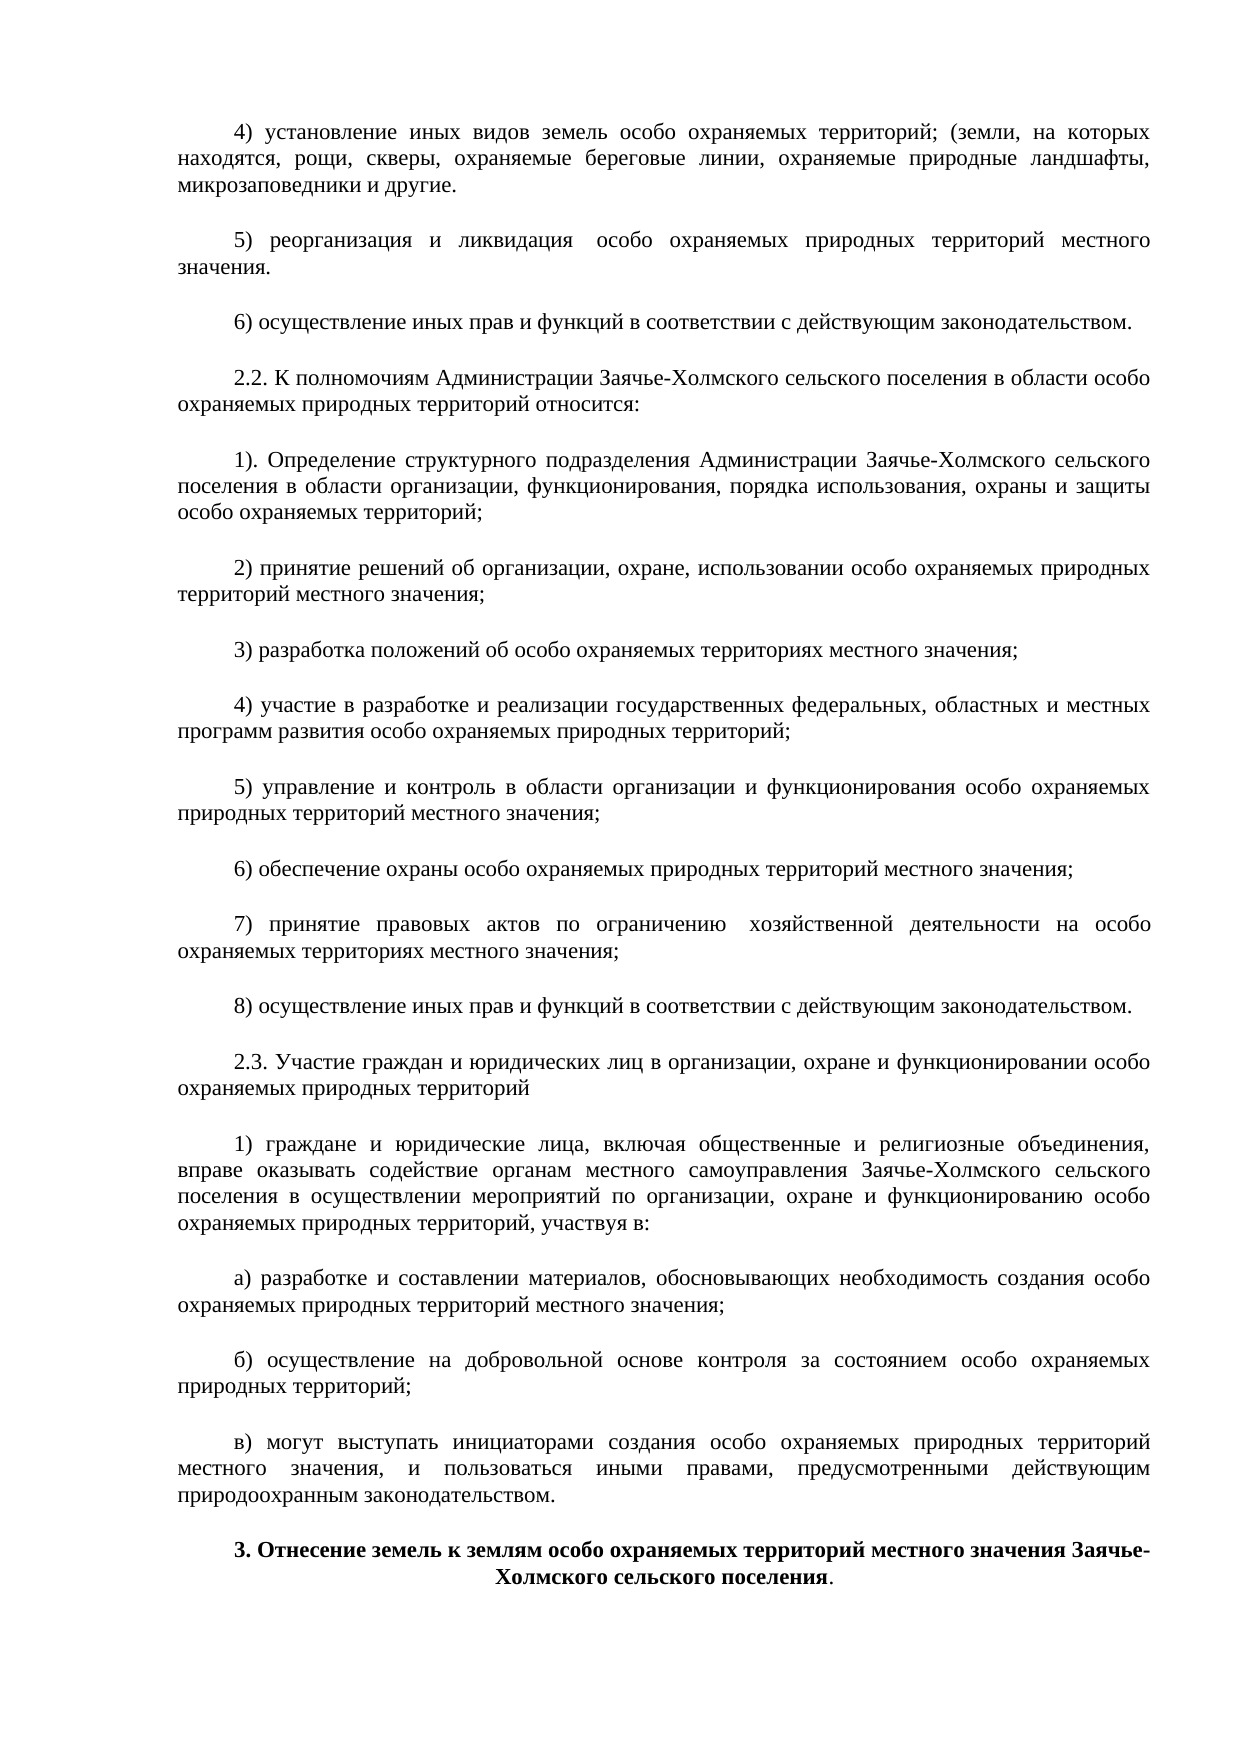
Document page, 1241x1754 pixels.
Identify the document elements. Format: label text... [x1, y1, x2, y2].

text 1) граждане и юридические лица, включая общественные и религиозные объединения, вправе оказывать содействие органам местного самоуправления Заячье-Холмского сельского поселения в осуществлении мероприятий по организации, охране и функционированию особо охраняемых природных территорий, участвуя в: [177, 1130, 1152, 1235]
text а) разработке и составлении материалов, обосновывающих необходимость создания особо охраняемых природных территорий местного значения; [177, 1264, 1152, 1317]
text 3) разработка положений об особо охраняемых территориях местного значения; [177, 636, 1152, 662]
text 2.3. Участие граждан и юридических лиц в организации, охране и функционировании особо охраняемых природных территорий [177, 1048, 1152, 1101]
text в) могут выступать инициаторами создания особо охраняемых природных территорий местного значения, и пользоваться иными правами, предусмотренными действующим природоохранным законодательством. [177, 1428, 1152, 1507]
text 1). Определение структурного подразделения Администрации Заячье-Холмского сельского поселения в области организации, функционирования, порядка использования, охраны и защиты особо охраняемых территорий; [177, 446, 1152, 525]
text 5) реорганизация и ликвидация особо охраняемых природных территорий местного значения. [177, 226, 1152, 279]
text 6) обеспечение охраны особо охраняемых природных территорий местного значения; [177, 855, 1152, 881]
text 3. Отнесение земель к землям особо охраняемых территорий местного значения Заячье-Холмского сельского поселения. [177, 1536, 1152, 1589]
text 5) управление и контроль в области организации и функционирования особо охраняемых природных территорий местного значения; [177, 773, 1152, 826]
text 2) принятие решений об организации, охране, использовании особо охраняемых природных территорий местного значения; [177, 554, 1152, 607]
text 8) осуществление иных прав и функций в соответствии с действующим законодательством. [177, 992, 1152, 1019]
text 4) участие в разработке и реализации государственных федеральных, областных и местных программ развития особо охраняемых природных территорий; [177, 691, 1152, 744]
text 6) осуществление иных прав и функций в соответствии с действующим законодательством. [177, 308, 1152, 334]
text 2.2. К полномочиям Администрации Заячье-Холмского сельского поселения в области особо охраняемых природных территорий относится: [177, 364, 1152, 416]
text 7) принятие правовых актов по ограничению хозяйственной деятельности на особо охраняемых территориях местного значения; [177, 911, 1152, 963]
text б) осуществление на добровольной основе контроля за состоянием особо охраняемых природных территорий; [177, 1346, 1152, 1399]
text 4) установление иных видов земель особо охраняемых территорий; (земли, на которых находятся, рощи, скверы, охраняемые береговые линии, охраняемые природные ландшафты, микрозаповедники и другие. [177, 118, 1152, 197]
